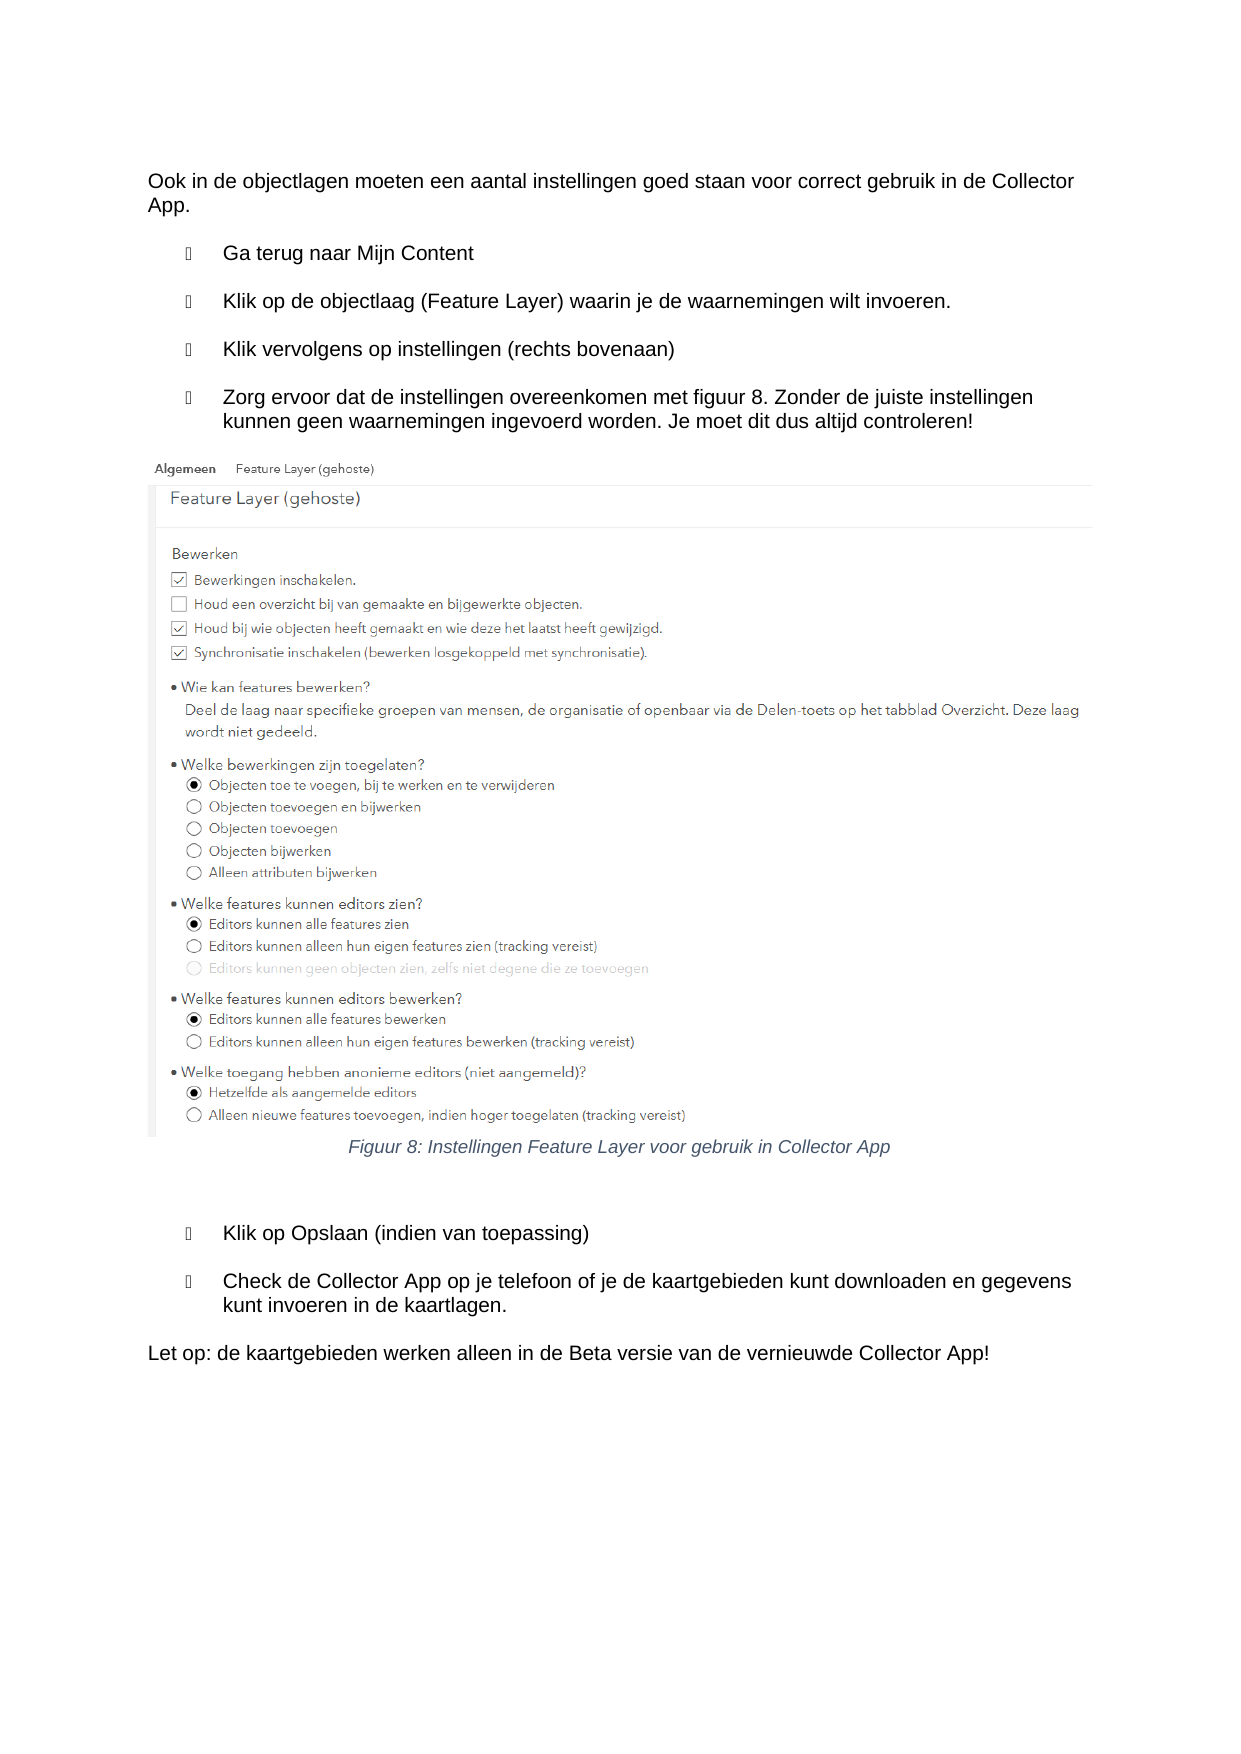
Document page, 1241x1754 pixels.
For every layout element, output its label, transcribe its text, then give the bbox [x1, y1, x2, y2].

picture [147, 456, 1093, 1137]
list Check de Collector App op je telefoon of je de kaartgebieden kunt downloaden en gegevens kunt invoeren in de kaartlagen. [185, 1269, 1093, 1341]
text Let op: de kaartgebieden werken alleen in de Beta versie van de vernieuwde Collector App! [148, 1341, 1093, 1365]
list Ga terug naar Mijn Content [185, 241, 1093, 289]
list Zorg ervoor dat de instellingen overeenkomen met figuur 8. Zonder de juiste instellingen kunnen geen waarnemingen ingevoerd worden. Je moet dit dus altijd controleren! [185, 385, 1093, 433]
list Klik vervolgens op instellingen (rechts bovenaan) [185, 337, 1093, 385]
text Ook in de objectlagen moeten een aantal instellingen goed staan voor correct gebruik in de Collector App. [148, 169, 1093, 217]
list Klik op Opslaan (indien van toepassing) [185, 1221, 1093, 1269]
list Klik op de objectlaag (Feature Layer) waarin je de waarnemingen wilt invoeren. [185, 289, 1093, 337]
text Figuur 8: Instellingen Feature Layer voor gebruik in Collector App [148, 1137, 1093, 1158]
